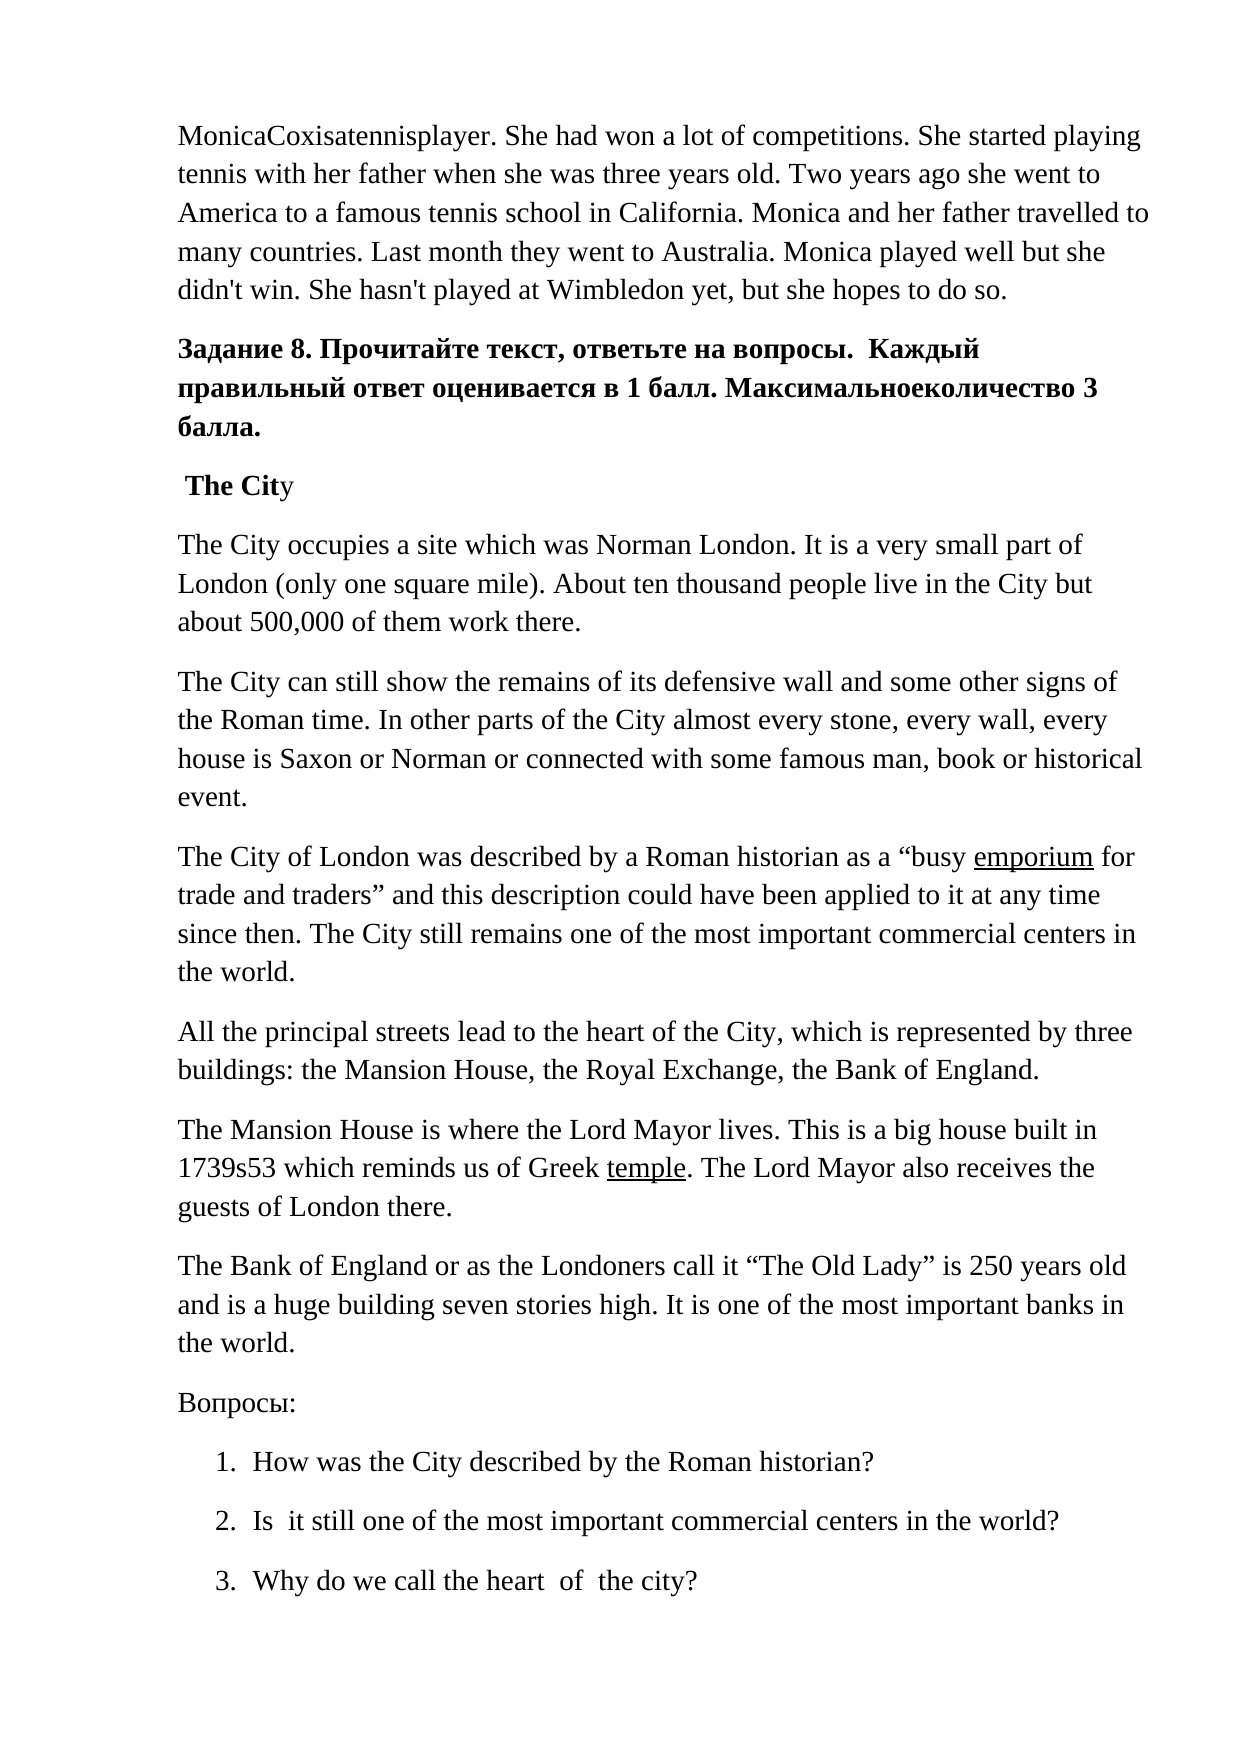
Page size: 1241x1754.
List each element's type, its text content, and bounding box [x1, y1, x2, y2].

text The Bank of England or as the Londoners call it “The Old Lady” is 250 years old and is a huge building seven stories high. It is one of the most important banks in the world. [177, 1248, 1152, 1359]
list How was the City described by the Roman historian? [215, 1444, 1152, 1478]
text The City can still show the remains of its defensive wall and some other signs of the Roman time. In other parts of the City almost every stone, every wall, every house is Saxon or Norman or connected with some famous man, book or historical event. [177, 664, 1152, 813]
list Why do we call the heart of the city? [215, 1563, 1152, 1596]
text Задание 8. Прочитайте текст, ответьте на вопросы. Каждый правильный ответ оценивается в 1 балл. Максимальноеколичество 3 балла. [177, 332, 1152, 442]
text The City occupies a site which was Norman London. It is a very small part of London (only one square mile). About ten thousand people live in the City but about 500,000 of them work there. [177, 527, 1152, 638]
text The City of London was described by a Roman historian as a “busy emporium for trade and traders” and this description could have been applied to it at any time since then. The City still remains one of the most important commercial centers in the world. [177, 839, 1152, 988]
text The City [177, 468, 1152, 502]
text MonicaCoxisatennisplayer. She had won a lot of competitions. She started playing tennis with her father when she was three years old. Two years ago she went to America to a famous tennis school in California. Monica and her father travelled to many countries. Last month they went to Australia. Monica played well but she didn't win. She hasn't played at Wimbledon yet, but she hopes to do so. [177, 118, 1152, 306]
text Вопросы: [177, 1385, 1152, 1418]
text All the principal streets lead to the heart of the City, which is represented by three buildings: the Mansion House, the Royal Exchange, the Bank of England. [177, 1014, 1152, 1086]
text The Mansion House is where the Lord Mayor lives. This is a big house built in 1739s53 which reminds us of Greek temple. The Lord Mayor also receives the guests of London there. [177, 1112, 1152, 1222]
list Is it still one of the most important commercial centers in the world? [215, 1503, 1152, 1537]
